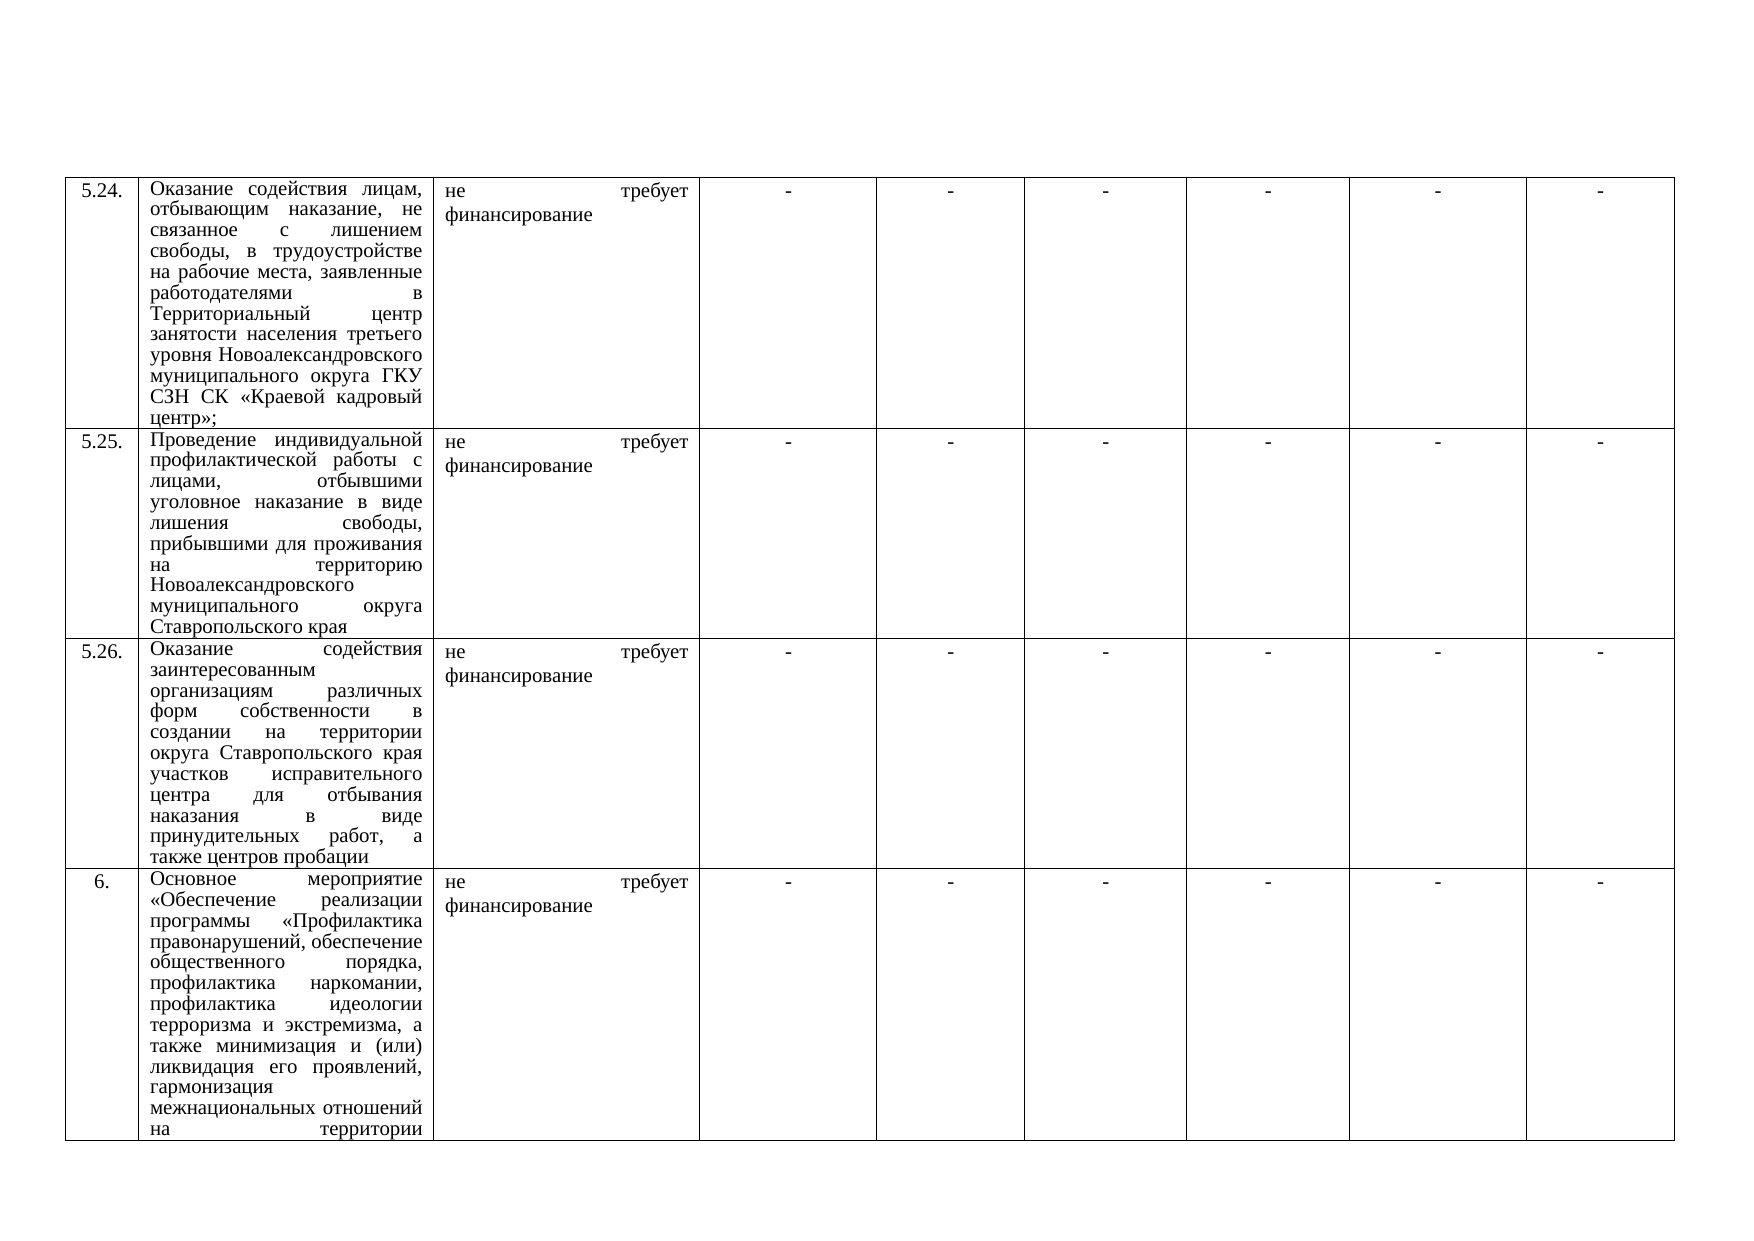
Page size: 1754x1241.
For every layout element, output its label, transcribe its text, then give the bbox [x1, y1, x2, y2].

table_cell - [1350, 869, 1526, 1140]
table_cell не требует финансирование [434, 178, 699, 428]
table_cell не требует финансирование [434, 639, 699, 868]
table_cell 5.24. [66, 178, 138, 428]
table_cell - [1527, 869, 1674, 1140]
table_cell - [1187, 869, 1349, 1140]
table_cell - [700, 178, 876, 428]
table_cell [434, 869, 699, 1140]
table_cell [139, 869, 433, 1140]
table_cell Оказание содействия лицам, отбывающим наказание, не связанное с лишением свободы, в трудоустройстве на рабочие места, заявленные работодателями в Территориальный центр занятости населения третьего уровня Новоалександровского муниципального округа ГКУ СЗН СК «Краевой кадровый центр»; [139, 178, 433, 428]
table_cell - [700, 869, 876, 1140]
table_cell - [1187, 639, 1349, 868]
table_cell - [877, 639, 1024, 868]
table_cell Проведение индивидуальной профилактической работы с лицами, отбывшими уголовное наказание в виде лишения свободы, прибывшими для проживания на территорию Новоалександровского муниципального округа Ставропольского края [139, 429, 433, 638]
table_cell - [1025, 869, 1186, 1140]
table_cell - [1350, 639, 1526, 868]
table_cell - [877, 429, 1024, 638]
table_cell - [1350, 429, 1526, 638]
table_cell - [1527, 178, 1674, 428]
table_cell - [1187, 178, 1349, 428]
table_cell - [1527, 429, 1674, 638]
table_cell - [1025, 639, 1186, 868]
table_cell - [877, 869, 1024, 1140]
table_cell не требует финансирование [434, 429, 699, 638]
table_cell Оказание содействия заинтересованным организациям различных форм собственности в создании на территории округа Ставропольского края участков исправительного центра для отбывания наказания в виде принудительных работ, а также центров пробации [139, 639, 433, 868]
table_cell 5.25. [66, 429, 138, 638]
table_cell - [1350, 178, 1526, 428]
table_cell - [1187, 429, 1349, 638]
table_cell 5.26. [66, 639, 138, 868]
table_cell - [700, 429, 876, 638]
table_cell - [1025, 178, 1186, 428]
table_cell - [877, 178, 1024, 428]
table_cell 6. [66, 869, 138, 1140]
table_cell - [700, 639, 876, 868]
table_cell - [1527, 639, 1674, 868]
table_cell - [1025, 429, 1186, 638]
